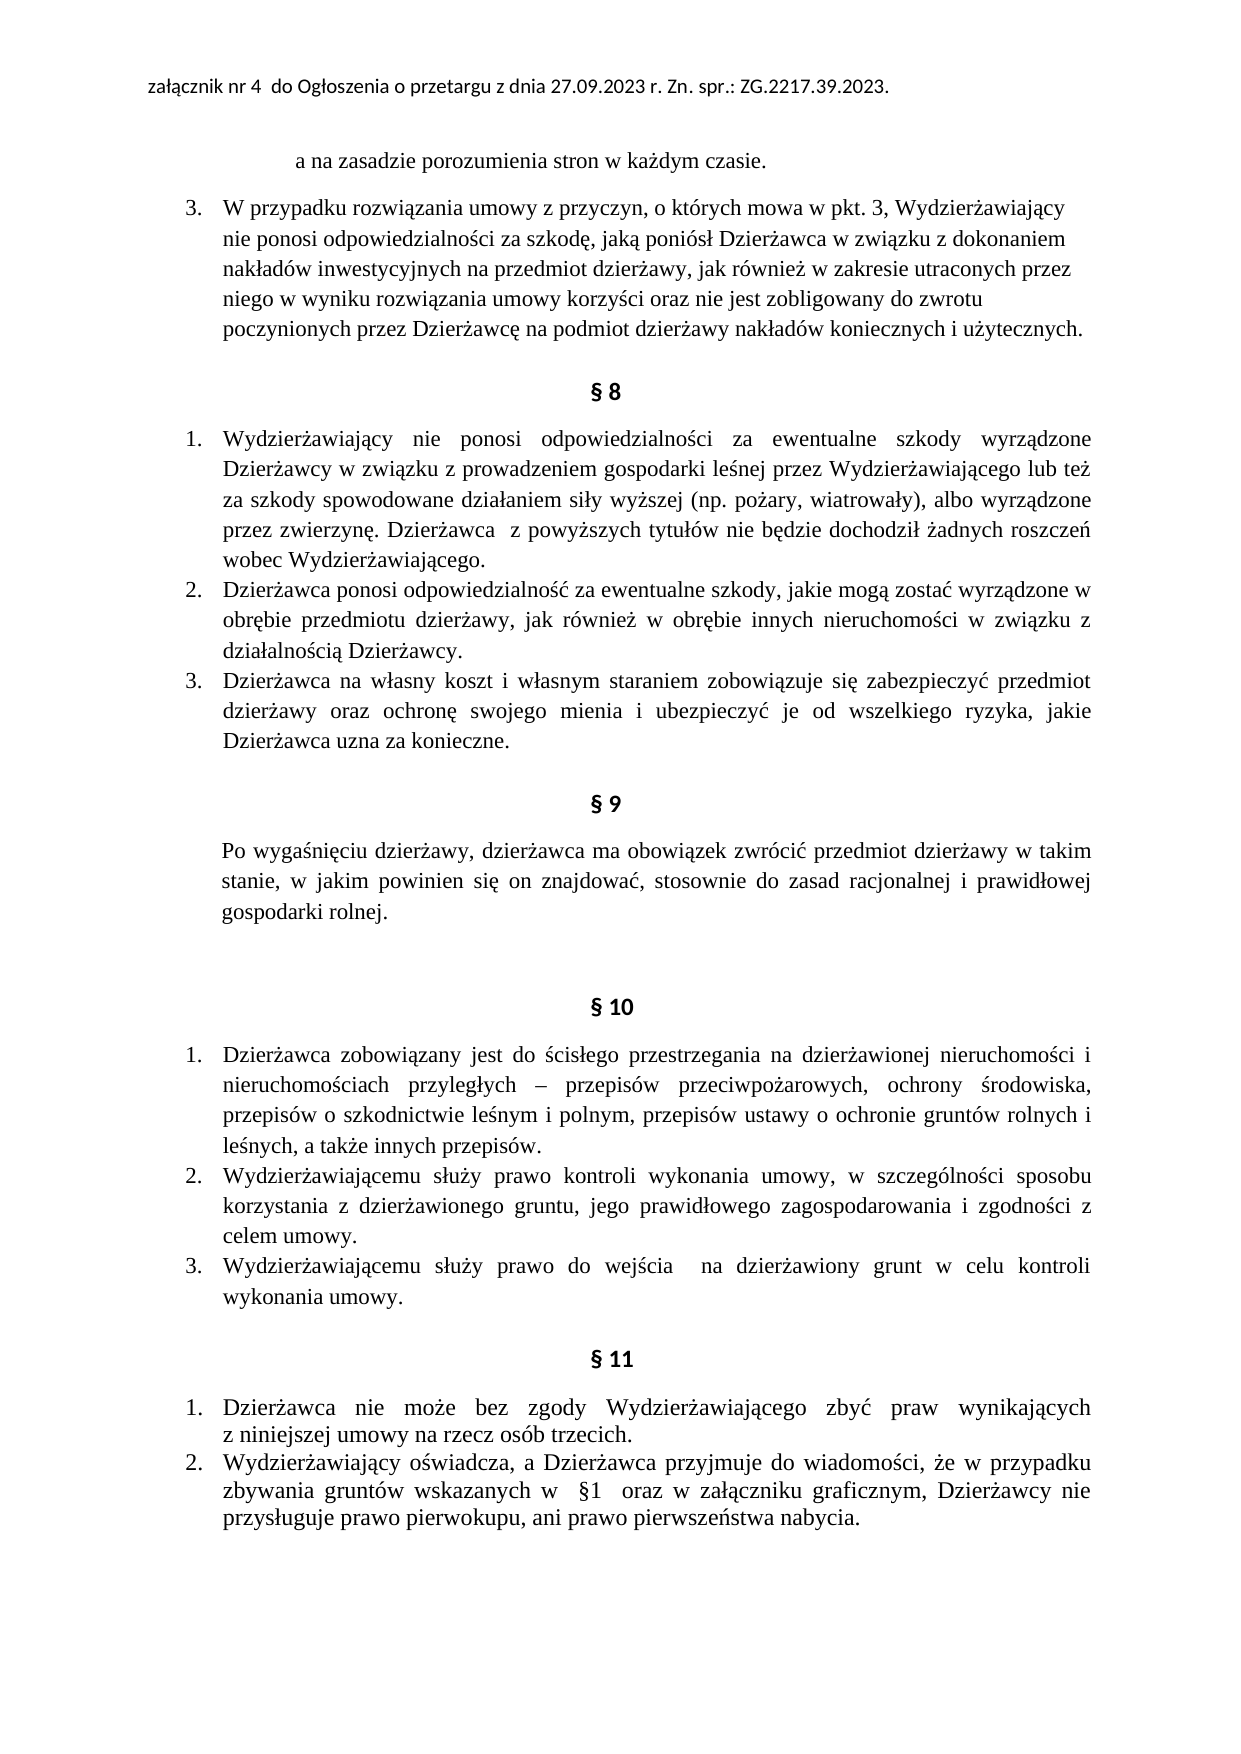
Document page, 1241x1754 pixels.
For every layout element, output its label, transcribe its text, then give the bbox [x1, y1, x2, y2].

text § 8 [148, 376, 1093, 406]
text § 9 [148, 788, 1093, 818]
list Dzierżawca na własny koszt i własnym staraniem zobowiązuje się zabezpieczyć przedmiot dzierżawy oraz ochronę swojego mienia i ubezpieczyć je od wszelkiego ryzyka, jakie Dzierżawca uzna za konieczne. [185, 667, 1093, 754]
text a na zasadzie porozumienia stron w każdym czasie. [221, 148, 1093, 174]
text Po wygaśnięciu dzierżawy, dzierżawca ma obowiązek zwrócić przedmiot dzierżawy w takim stanie, w jakim powinien się on znajdować, stosownie do zasad racjonalnej i prawidłowej gospodarki rolnej. [221, 837, 1093, 924]
list W przypadku rozwiązania umowy z przyczyn, o których mowa w pkt. 3, Wydzierżawiający nie ponosi odpowiedzialności za szkodę, jaką poniósł Dzierżawca w związku z dokonaniem nakładów inwestycyjnych na przedmiot dzierżawy, jak również w zakresie utraconych przez niego w wyniku rozwiązania umowy korzyści oraz nie jest zobligowany do zwrotu poczynionych przez Dzierżawcę na podmiot dzierżawy nakładów koniecznych i użytecznych. [185, 194, 1093, 342]
text § 11 [148, 1343, 1093, 1374]
list Dzierżawca zobowiązany jest do ścisłego przestrzegania na dzierżawionej nieruchomości i nieruchomościach przyległych – przepisów przeciwpożarowych, ochrony środowiska, przepisów o szkodnictwie leśnym i polnym, przepisów ustawy o ochronie gruntów rolnych i leśnych, a także innych przepisów. [185, 1041, 1093, 1158]
list Dzierżawca nie może bez zgody Wydzierżawiającego zbyć praw wynikających z niniejszej umowy na rzecz osób trzecich. [185, 1393, 1093, 1448]
list Wydzierżawiający nie ponosi odpowiedzialności za ewentualne szkody wyrządzone Dzierżawcy w związku z prowadzeniem gospodarki leśnej przez Wydzierżawiającego lub też za szkody spowodowane działaniem siły wyższej (np. pożary, wiatrowały), albo wyrządzone przez zwierzynę. Dzierżawca z powyższych tytułów nie będzie dochodził żadnych roszczeń wobec Wydzierżawiającego. [185, 425, 1093, 572]
list Wydzierżawiającemu służy prawo do wejścia na dzierżawiony grunt w celu kontroli wykonania umowy. [185, 1253, 1093, 1309]
text § 10 [148, 992, 1093, 1022]
list Dzierżawca ponosi odpowiedzialność za ewentualne szkody, jakie mogą zostać wyrządzone w obrębie przedmiotu dzierżawy, jak również w obrębie innych nieruchomości w związku z działalnością Dzierżawcy. [185, 576, 1093, 663]
list Wydzierżawiającemu służy prawo kontroli wykonania umowy, w szczególności sposobu korzystania z dzierżawionego gruntu, jego prawidłowego zagospodarowania i zgodności z celem umowy. [185, 1162, 1093, 1249]
list Wydzierżawiający oświadcza, a Dzierżawca przyjmuje do wiadomości, że w przypadku zbywania gruntów wskazanych w §1 oraz w załączniku graficznym, Dzierżawcy nie przysługuje prawo pierwokupu, ani prawo pierwszeństwa nabycia. [185, 1448, 1093, 1531]
